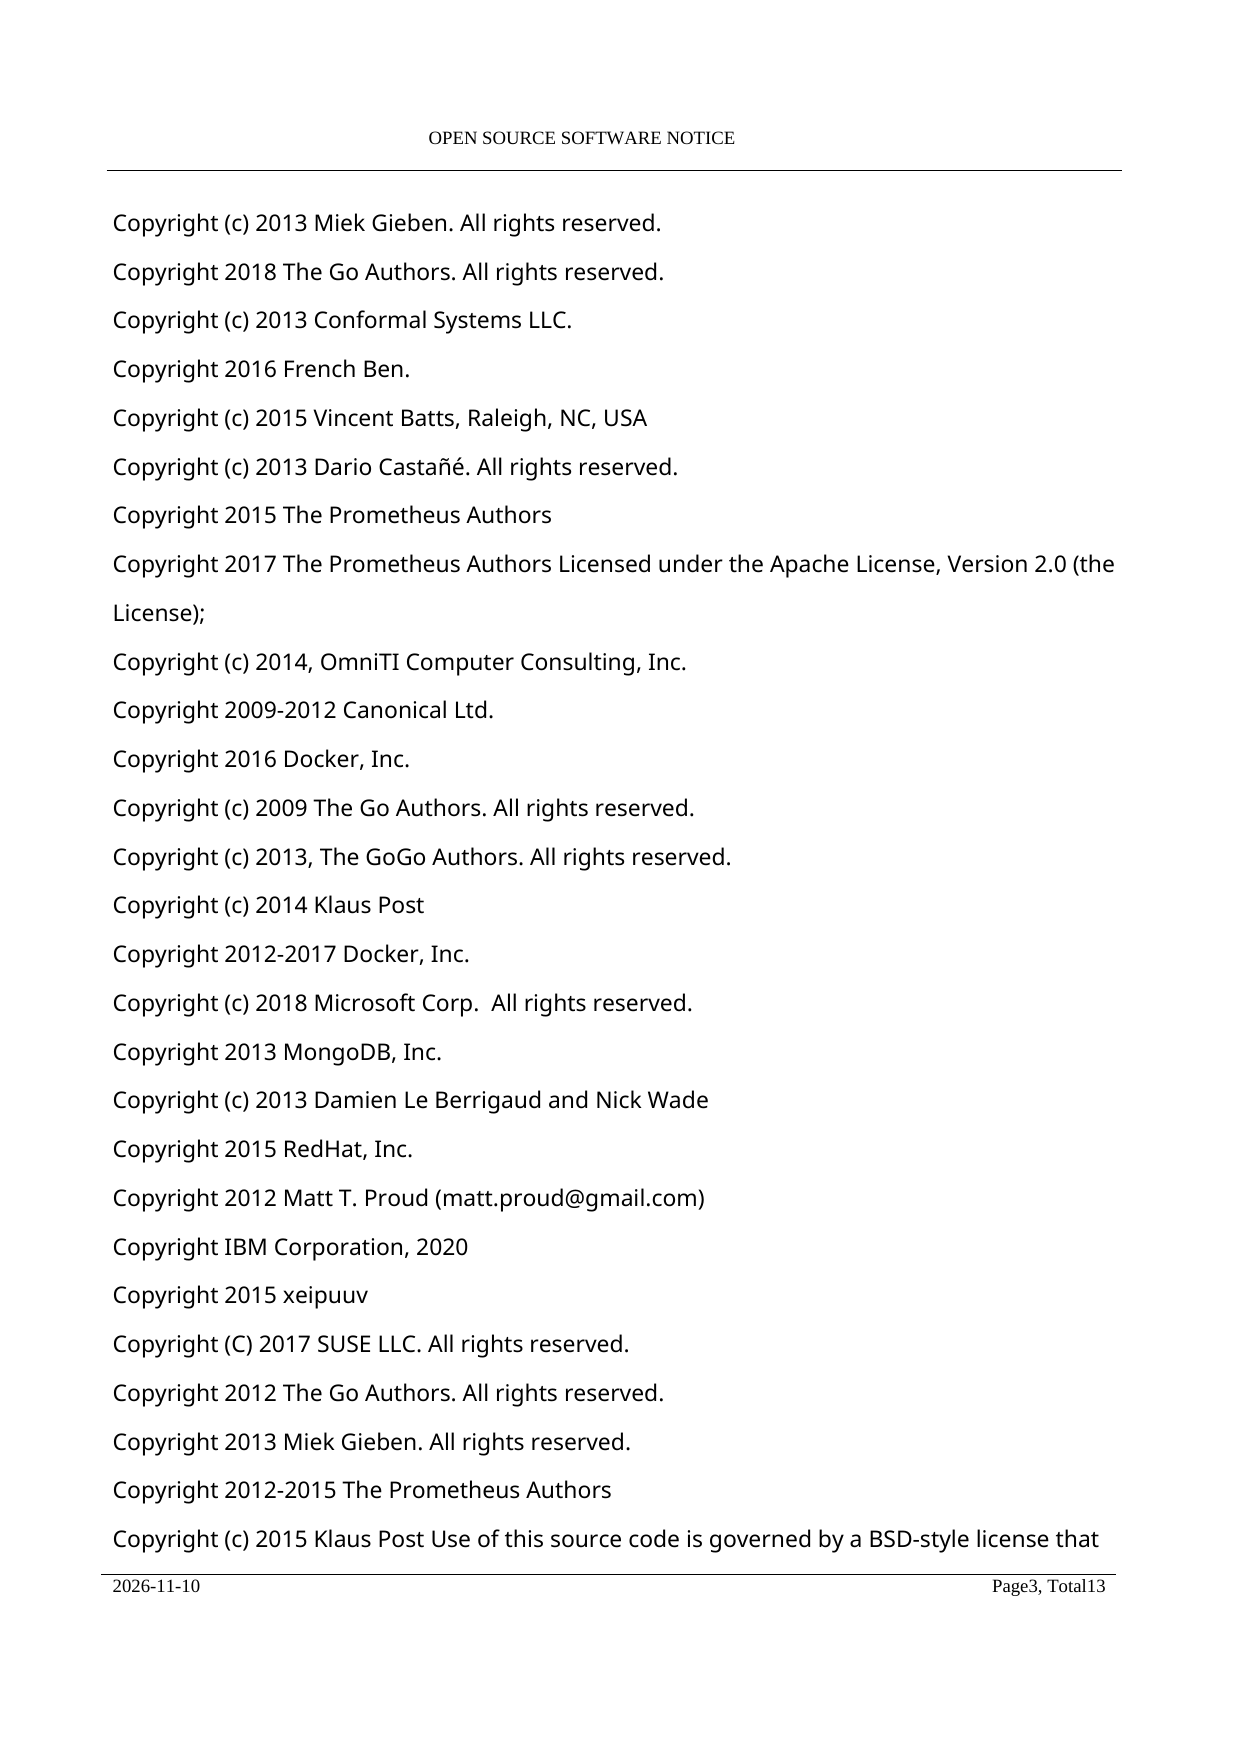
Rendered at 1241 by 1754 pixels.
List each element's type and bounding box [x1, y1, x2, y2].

text [112, 206, 1128, 1555]
